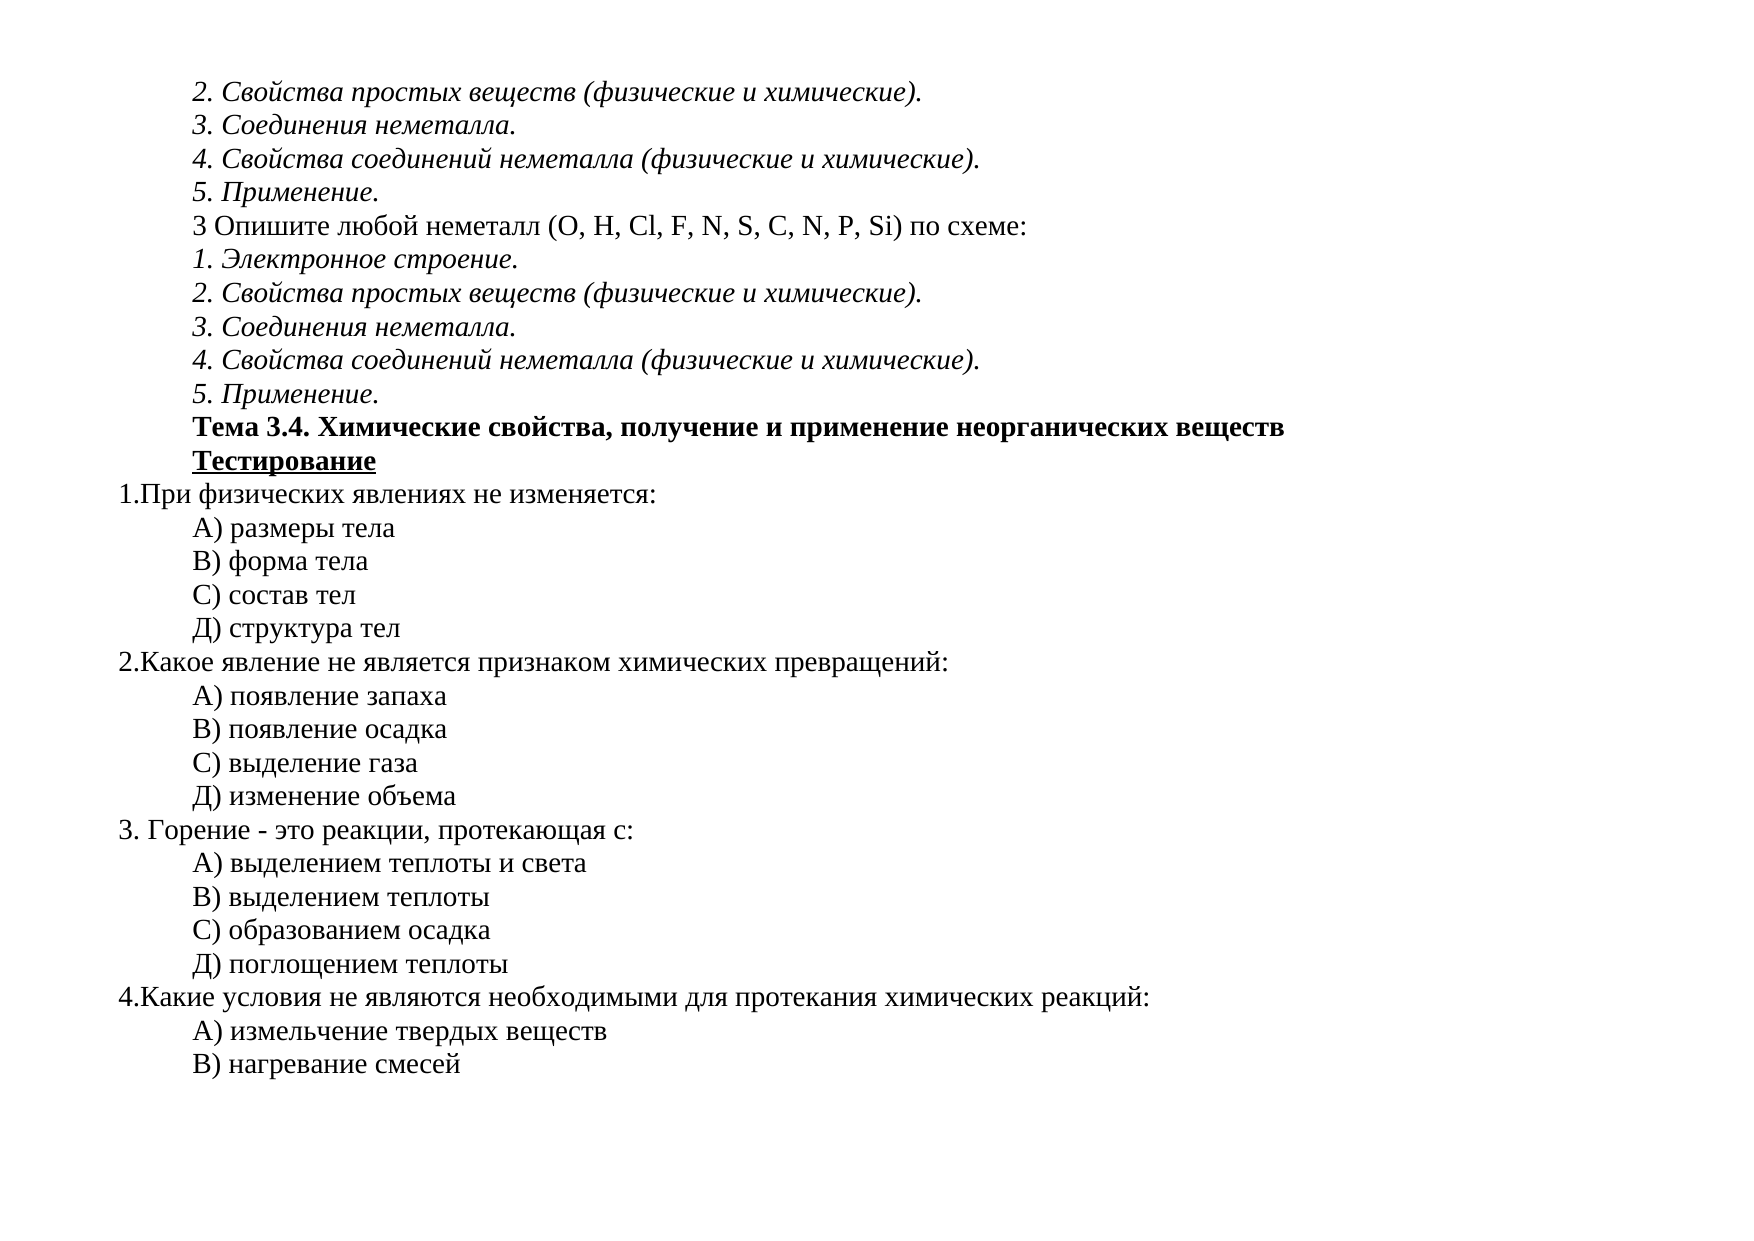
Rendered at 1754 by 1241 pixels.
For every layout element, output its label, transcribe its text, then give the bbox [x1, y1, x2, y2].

text B) выделением теплоты [118, 879, 1636, 912]
text A) выделением теплоты и света [118, 845, 1636, 879]
text Д) поглощением теплоты [118, 946, 1636, 979]
text Тема 3.4. Химические свойства, получение и применение неорганических веществ [118, 409, 1636, 443]
text 4. Свойства соединений неметалла (физические и химические). [118, 342, 1636, 376]
text 3. Соединения неметалла. [118, 309, 1636, 342]
text Тестирование [118, 443, 1636, 476]
text 5. Применение. [118, 376, 1636, 409]
text 2. Свойства простых веществ (физические и химические). [118, 275, 1636, 309]
text 1. Электронное строение. [118, 242, 1636, 275]
text B) форма тела [118, 543, 1636, 577]
text 2. Свойства простых веществ (физические и химические). [118, 74, 1636, 107]
text A) размеры тела [118, 510, 1636, 543]
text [118, 141, 1636, 174]
text B) нагревание смесей [118, 1047, 1636, 1080]
text Д) структура тел [118, 611, 1636, 644]
text 3. Соединения неметалла. [118, 107, 1636, 141]
text C) образованием осадка [118, 912, 1636, 946]
text C) выделение газа [118, 745, 1636, 778]
text A) появление запаха [118, 678, 1636, 711]
text 1.При физических явлениях не изменяется: [118, 476, 1636, 510]
text 5. Применение. [118, 174, 1636, 208]
text B) появление осадка [118, 711, 1636, 745]
text 3. Горение - это реакции, протекающая с: [118, 812, 1636, 845]
text Д) изменение объема [118, 778, 1636, 812]
text 4.Какие условия не являются необходимыми для протекания химических реакций: [118, 979, 1636, 1013]
text 2.Какое явление не является признаком химических превращений: [118, 644, 1636, 678]
text 3 Опишите любой неметалл (О, Н, Cl, F, N, S, С, N, Р, Si) по схеме: [118, 208, 1636, 242]
text A) измельчение твердых веществ [118, 1013, 1636, 1047]
text C) состав тел [118, 577, 1636, 611]
